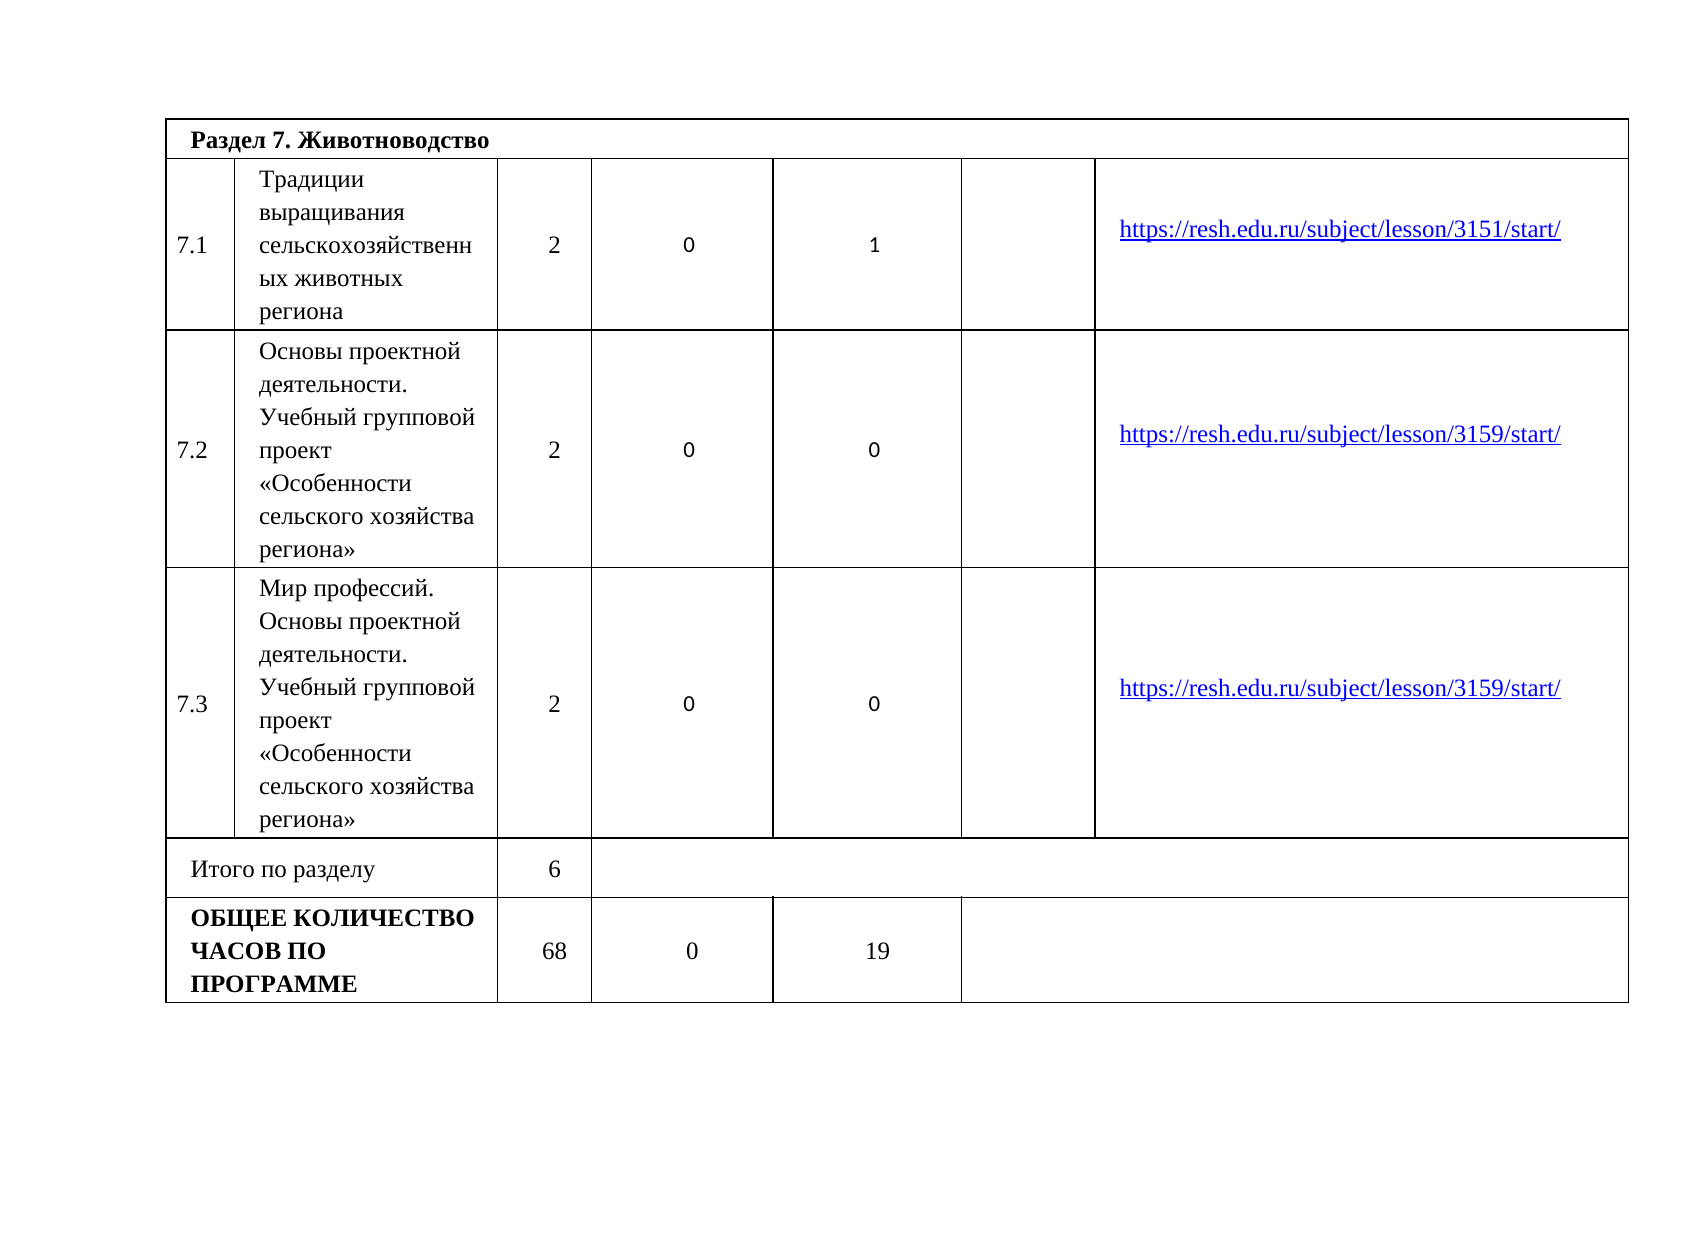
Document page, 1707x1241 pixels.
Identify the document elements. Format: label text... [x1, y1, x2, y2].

table_cell 1 [774, 159, 961, 329]
table_cell [962, 331, 1094, 566]
table_cell [962, 898, 1628, 1002]
table_cell 7.1 [167, 159, 234, 329]
table_cell https://resh.edu.ru/subject/lesson/3159/start/ [1096, 568, 1628, 837]
table_cell 7.3 [167, 568, 234, 837]
table_cell 0 [774, 568, 961, 837]
table_cell [962, 159, 1094, 329]
table_cell 0 [592, 898, 772, 1002]
table_cell Основы проектной деятельности. Учебный групповой проект «Особенности сельского хозяйства региона» [235, 331, 497, 566]
table_cell 0 [592, 568, 772, 837]
table_cell 7.2 [167, 331, 234, 566]
table_cell 2 [498, 331, 591, 566]
table_cell 6 [498, 839, 591, 896]
table_cell [592, 839, 1628, 896]
table_cell 19 [774, 898, 961, 1002]
table_cell Традиции выращивания сельскохозяйственных животных региона [235, 159, 497, 329]
table_cell 2 [498, 159, 591, 329]
table_cell Раздел 7. Животноводство [167, 120, 1628, 157]
table_cell 2 [498, 568, 591, 837]
table_cell https://resh.edu.ru/subject/lesson/3151/start/ [1096, 159, 1628, 329]
table_cell 0 [774, 331, 961, 566]
table_cell Мир профессий. Основы проектной деятельности. Учебный групповой проект «Особенности сельского хозяйства региона» [235, 568, 497, 837]
table_cell 68 [498, 898, 591, 1002]
table_cell 0 [592, 159, 772, 329]
table_cell 0 [592, 331, 772, 566]
table_cell Итого по разделу [167, 839, 497, 896]
table_cell https://resh.edu.ru/subject/lesson/3159/start/ [1096, 331, 1628, 566]
table_cell [962, 568, 1094, 837]
table_cell ОБЩЕЕ КОЛИЧЕСТВО ЧАСОВ ПО ПРОГРАММЕ [167, 898, 497, 1002]
